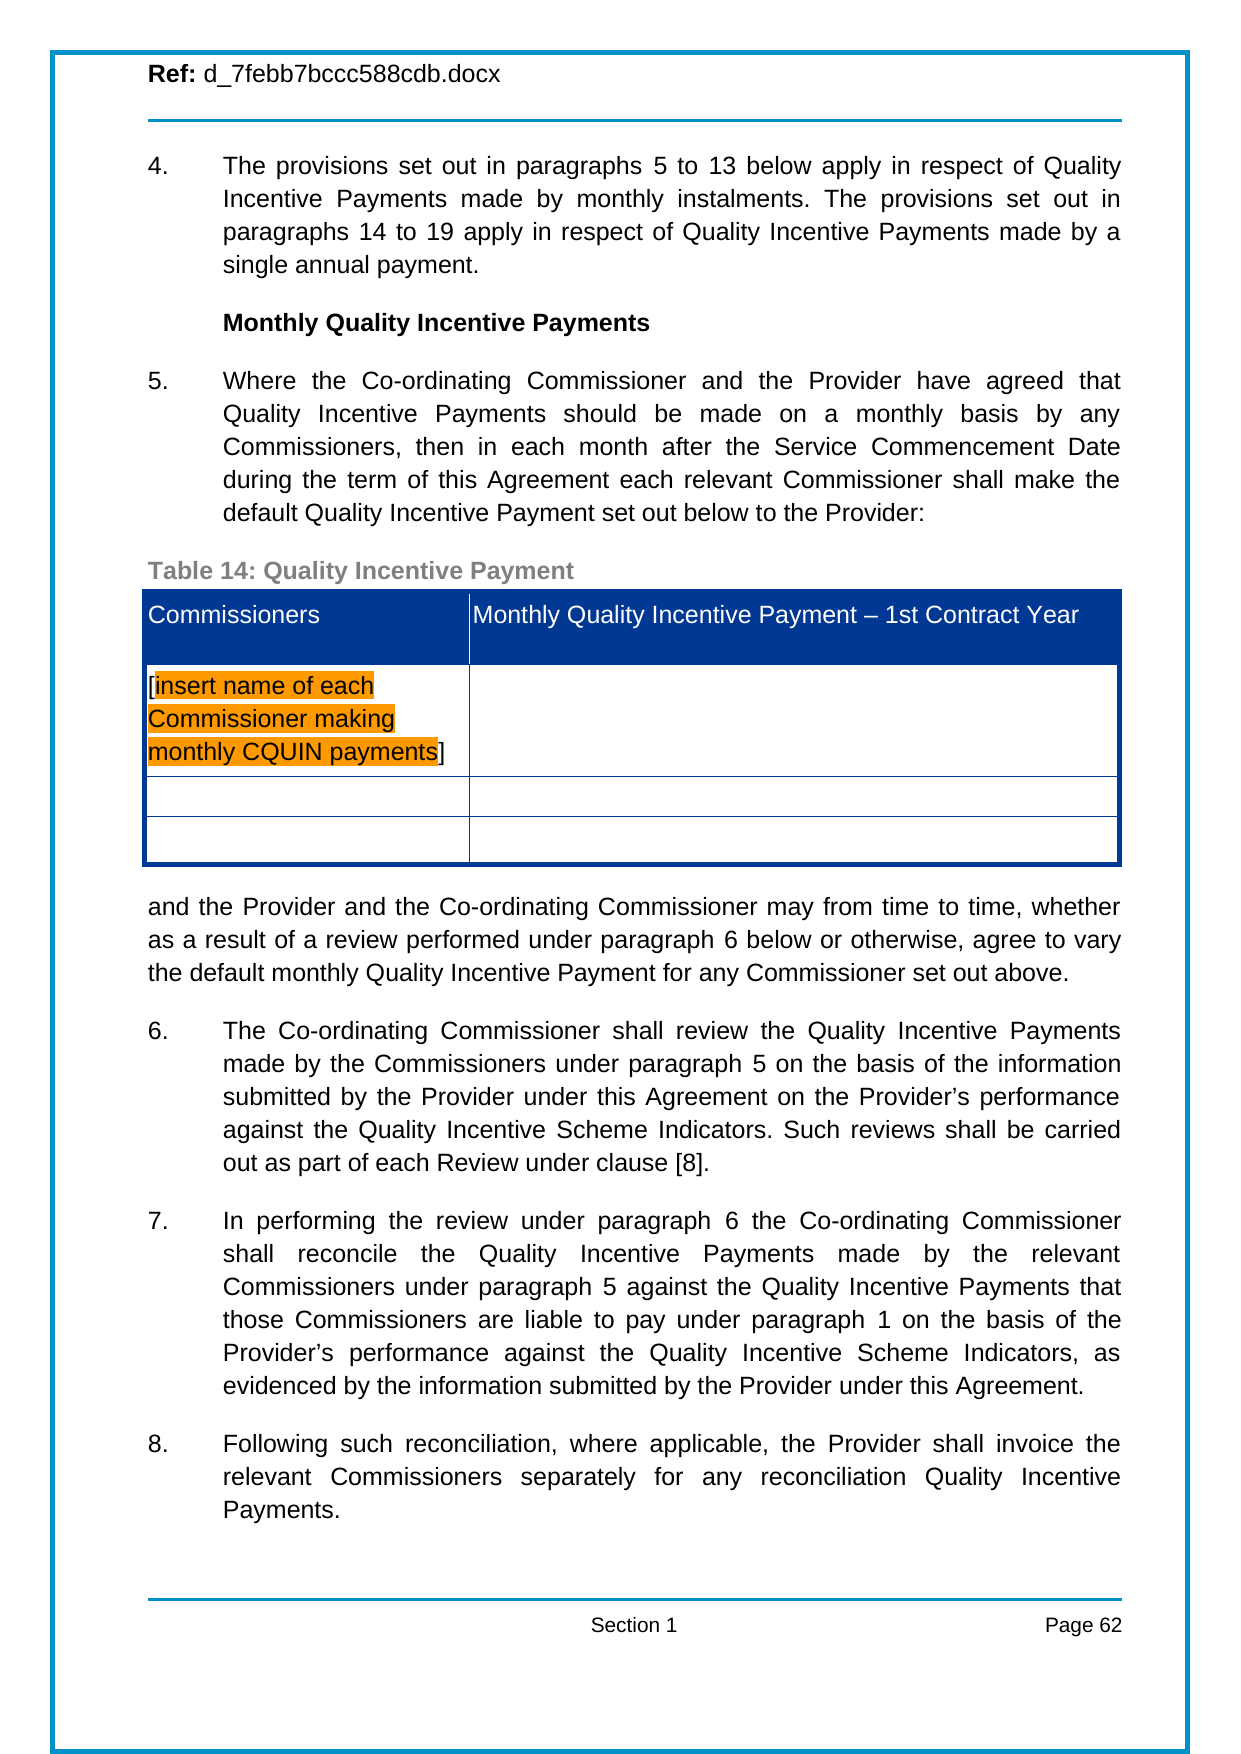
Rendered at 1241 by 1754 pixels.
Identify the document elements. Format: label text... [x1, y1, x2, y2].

list In performing the review under paragraph 6 the Co-ordinating Commissioner shall reconcile the Quality Incentive Payments made by the relevant Commissioners under paragraph 5 against the Quality Incentive Payments that those Commissioners are liable to pay under paragraph 1 on the basis of the Provider’s performance against the Quality Incentive Scheme Indicators, as evidenced by the information submitted by the Provider under this Agreement. [148, 1206, 1122, 1400]
table_header Commissioners [147, 594, 469, 664]
table_cell [470, 817, 1117, 862]
table_cell [147, 777, 469, 816]
table_cell [470, 777, 1117, 816]
list The Co-ordinating Commissioner shall review the Quality Incentive Payments made by the Commissioners under paragraph 5 on the basis of the information submitted by the Provider under this Agreement on the Provider’s performance against the Quality Incentive Scheme Indicators. Such reviews shall be carried out as part of each Review under clause [8]. [148, 1016, 1122, 1177]
list The provisions set out in paragraphs 5 to 13 below apply in respect of Quality Incentive Payments made by monthly instalments. The provisions set out in paragraphs 14 to 19 apply in respect of Quality Incentive Payments made by a single annual payment. [148, 151, 1122, 279]
text Monthly Quality Incentive Payments [223, 308, 1122, 337]
table_cell [147, 817, 469, 862]
table_cell [470, 665, 1117, 776]
text Table 14: Quality Incentive Payment [148, 556, 1122, 585]
list Following such reconciliation, where applicable, the Provider shall invoice the relevant Commissioners separately for any reconciliation Quality Incentive Payments. [148, 1429, 1122, 1524]
list Where the Co-ordinating Commissioner and the Provider have agreed that Quality Incentive Payments should be made on a monthly basis by any Commissioners, then in each month after the Service Commencement Date during the term of this Agreement each relevant Commissioner shall make the default Quality Incentive Payment set out below to the Provider: [148, 366, 1122, 527]
table_cell [insert name of each Commissioner making monthly CQUIN payments] [147, 665, 469, 776]
table_header Monthly Quality Incentive Payment – 1st Contract Year [470, 594, 1117, 664]
text and the Provider and the Co-ordinating Commissioner may from time to time, whether as a result of a review performed under paragraph 6 below or otherwise, agree to vary the default monthly Quality Incentive Payment for any Commissioner set out above. [148, 892, 1122, 987]
